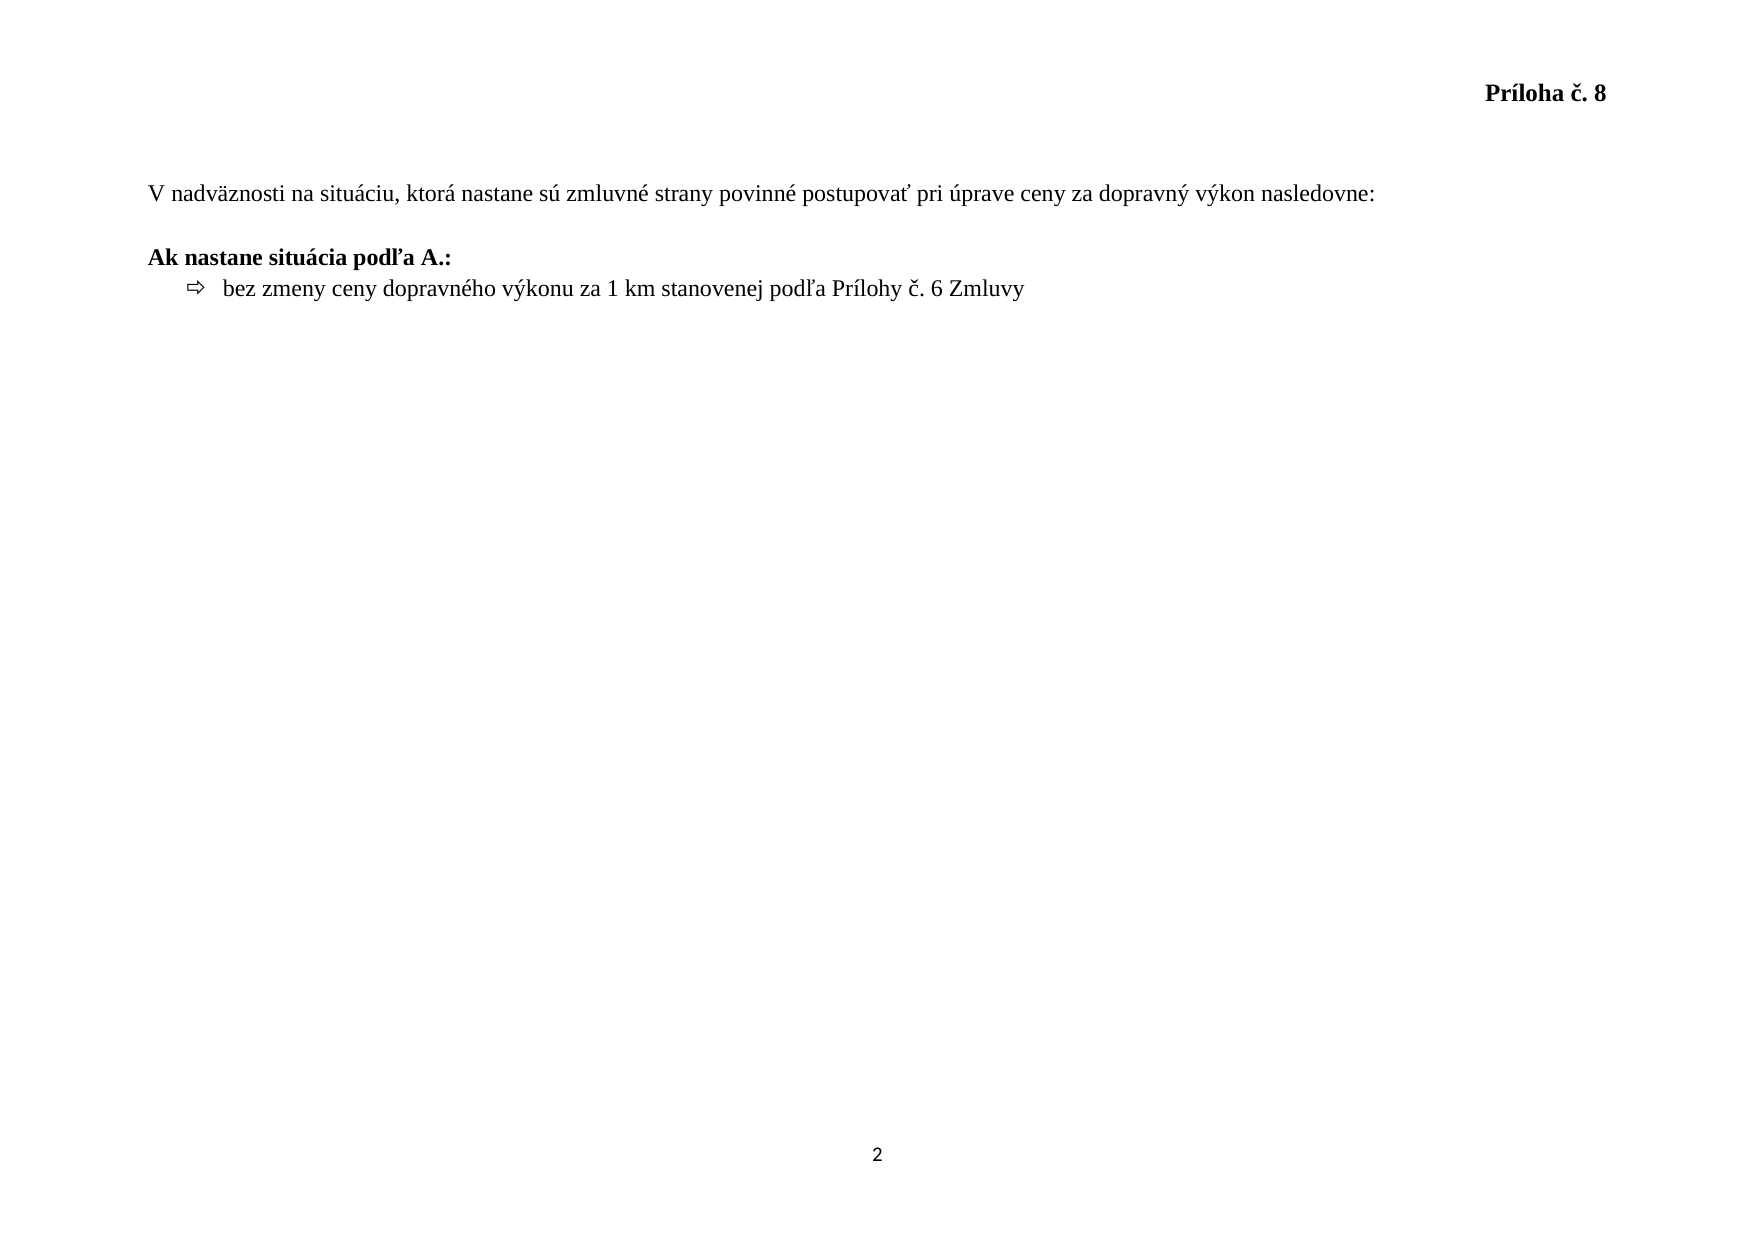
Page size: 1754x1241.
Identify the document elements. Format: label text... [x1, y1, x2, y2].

text V nadväznosti na situáciu, ktorá nastane sú zmluvné strany povinné postupovať pri úprave ceny za dopravný výkon nasledovne: [148, 179, 1606, 207]
list bez zmeny ceny dopravného výkonu za 1 km stanovenej podľa Prílohy č. 6 Zmluvy [185, 274, 1606, 302]
text Ak nastane situácia podľa A.: [148, 243, 1606, 270]
